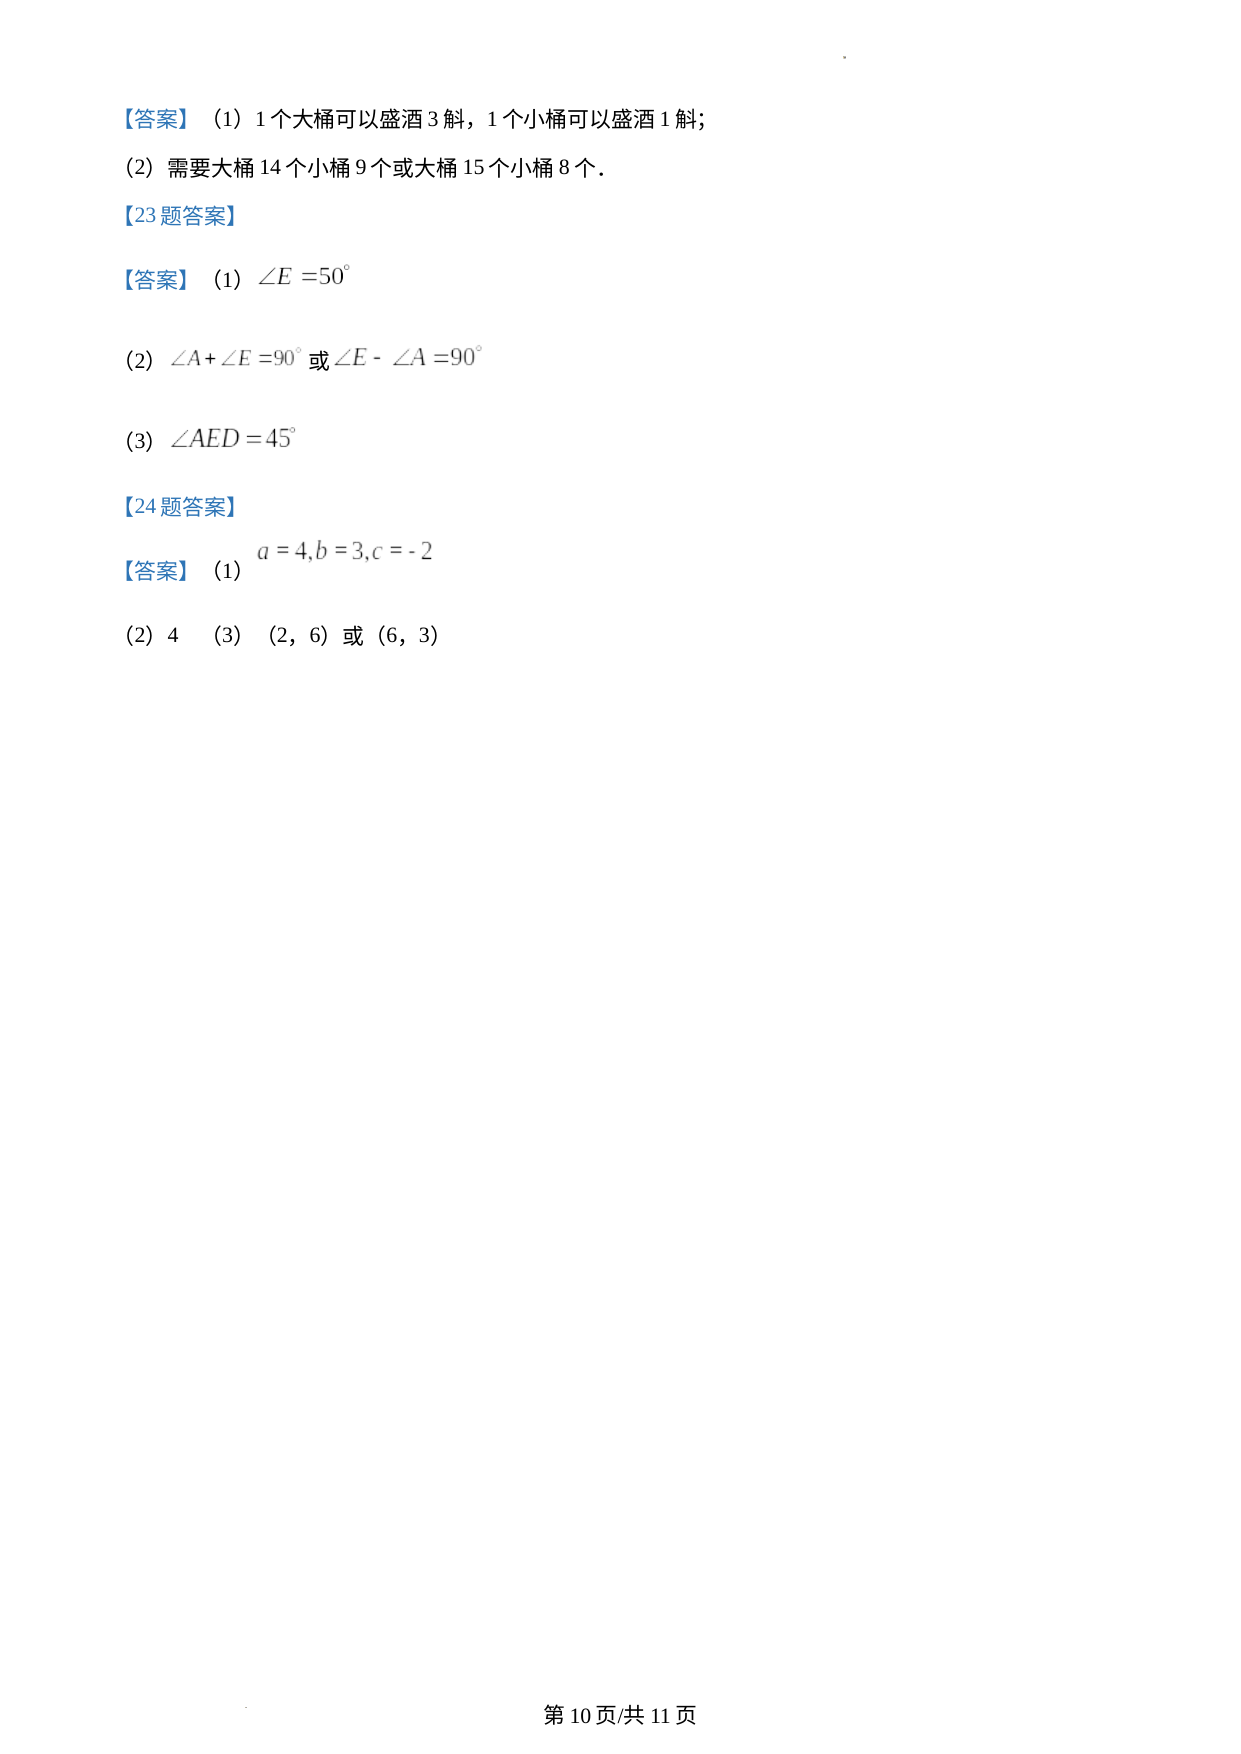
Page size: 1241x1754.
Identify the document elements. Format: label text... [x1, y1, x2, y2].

text 【答案】（1） [112, 247, 1128, 312]
text （2）或 [112, 328, 1128, 393]
text 【答案】（1） [112, 538, 1128, 603]
text （3） [112, 408, 1128, 473]
text 【23题答案】 [112, 198, 1128, 231]
text （2）4 （3）（2，6）或（6，3） [112, 618, 1128, 651]
text （2）需要大桶14个小桶9个或大桶15个小桶8个． [112, 150, 1128, 183]
text 【24题答案】 [112, 489, 1128, 522]
text 【答案】（1）1个大桶可以盛酒3斛，1个小桶可以盛酒1斛； [112, 102, 1128, 134]
